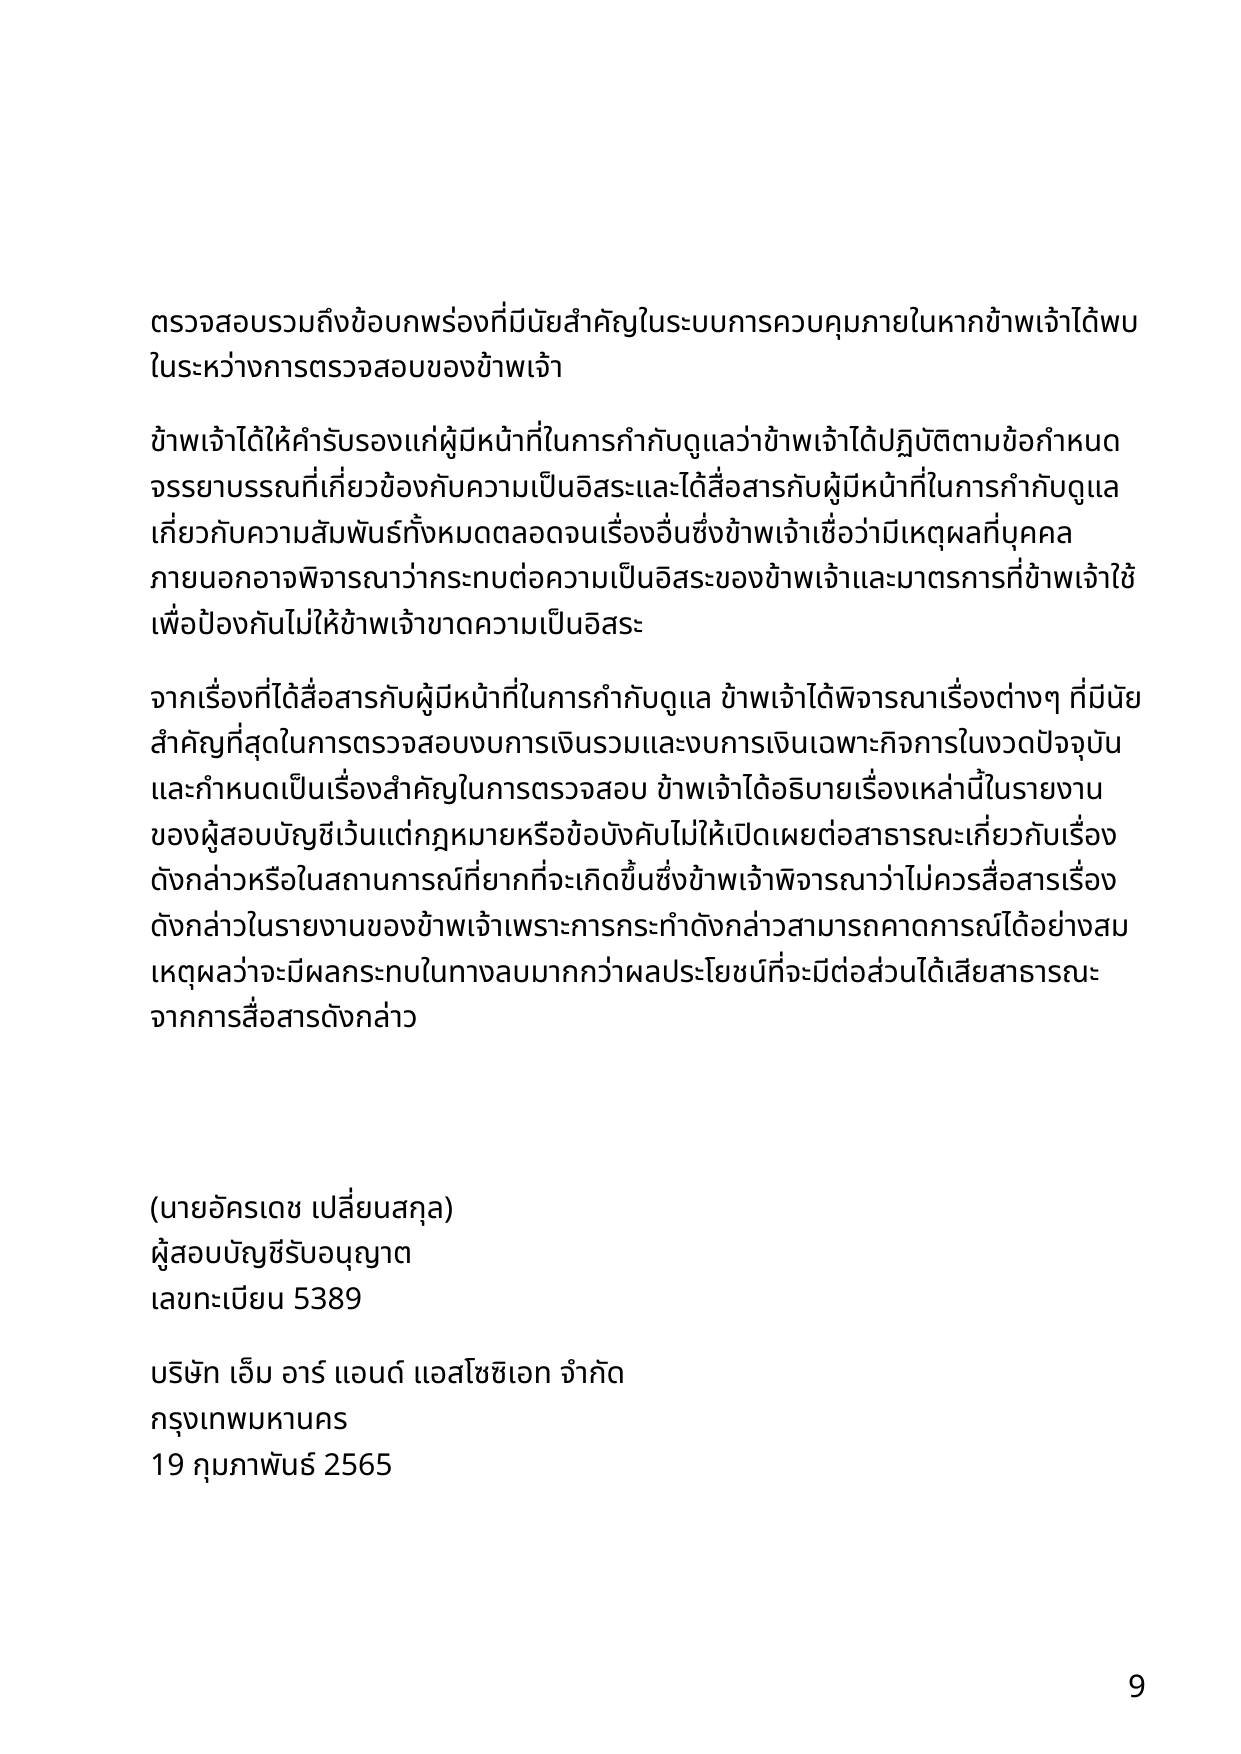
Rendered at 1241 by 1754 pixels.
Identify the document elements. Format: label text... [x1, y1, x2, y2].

text บริษัท เอ็ม อาร์ แอนด์ แอสโซซิเอท จำกัด [150, 1352, 1146, 1397]
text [150, 300, 1146, 391]
text 19 กุมภาพันธ์ 2565 [150, 1443, 1146, 1489]
text จากเรื่องที่ได้สื่อสารกับผู้มีหน้าที่ในการกำกับดูแล ข้าพเจ้าได้พิจารณาเรื่องต่างๆ ที่มีนัยสำคัญที่สุดในการตรวจสอบงบการเงินรวมและงบการเงินเฉพาะกิจการในงวดปัจจุบันและกำหนดเป็นเรื่องสำคัญในการตรวจสอบ ข้าพเจ้าได้อธิบายเรื่องเหล่านี้ในรายงานของผู้สอบบัญชีเว้นแต่กฎหมายหรือข้อบังคับไม่ให้เปิดเผยต่อสาธารณะเกี่ยวกับเรื่องดังกล่าวหรือในสถานการณ์ที่ยากที่จะเกิดขึ้นซึ่งข้าพเจ้าพิจารณาว่าไม่ควรสื่อสารเรื่องดังกล่าวในรายงานของข้าพเจ้าเพราะการกระทำดังกล่าวสามารถคาดการณ์ได้อย่างสมเหตุผลว่าจะมีผลกระทบในทางลบมากกว่าผลประโยชน์ที่จะมีต่อส่วนได้เสียสาธารณะจากการสื่อสารดังกล่าว [150, 676, 1146, 1041]
text เลขทะเบียน 5389 [150, 1277, 1146, 1323]
text กรุงเทพมหานคร [150, 1397, 1146, 1443]
text ผู้สอบบัญชีรับอนุญาต [150, 1232, 1146, 1277]
text (นายอัครเดช เปลี่ยนสกุล) [150, 1186, 1146, 1232]
text ข้าพเจ้าได้ให้คำรับรองแก่ผู้มีหน้าที่ในการกำกับดูแลว่าข้าพเจ้าได้ปฏิบัติตามข้อกำหนดจรรยาบรรณที่เกี่ยวข้องกับความเป็นอิสระและได้สื่อสารกับผู้มีหน้าที่ในการกำกับดูแลเกี่ยวกับความสัมพันธ์ทั้งหมดตลอดจนเรื่องอื่นซึ่งข้าพเจ้าเชื่อว่ามีเหตุผลที่บุคคลภายนอกอาจพิจารณาว่ากระทบต่อความเป็นอิสระของข้าพเจ้าและมาตรการที่ข้าพเจ้าใช้เพื่อป้องกันไม่ให้ข้าพเจ้าขาดความเป็นอิสระ [150, 420, 1146, 648]
